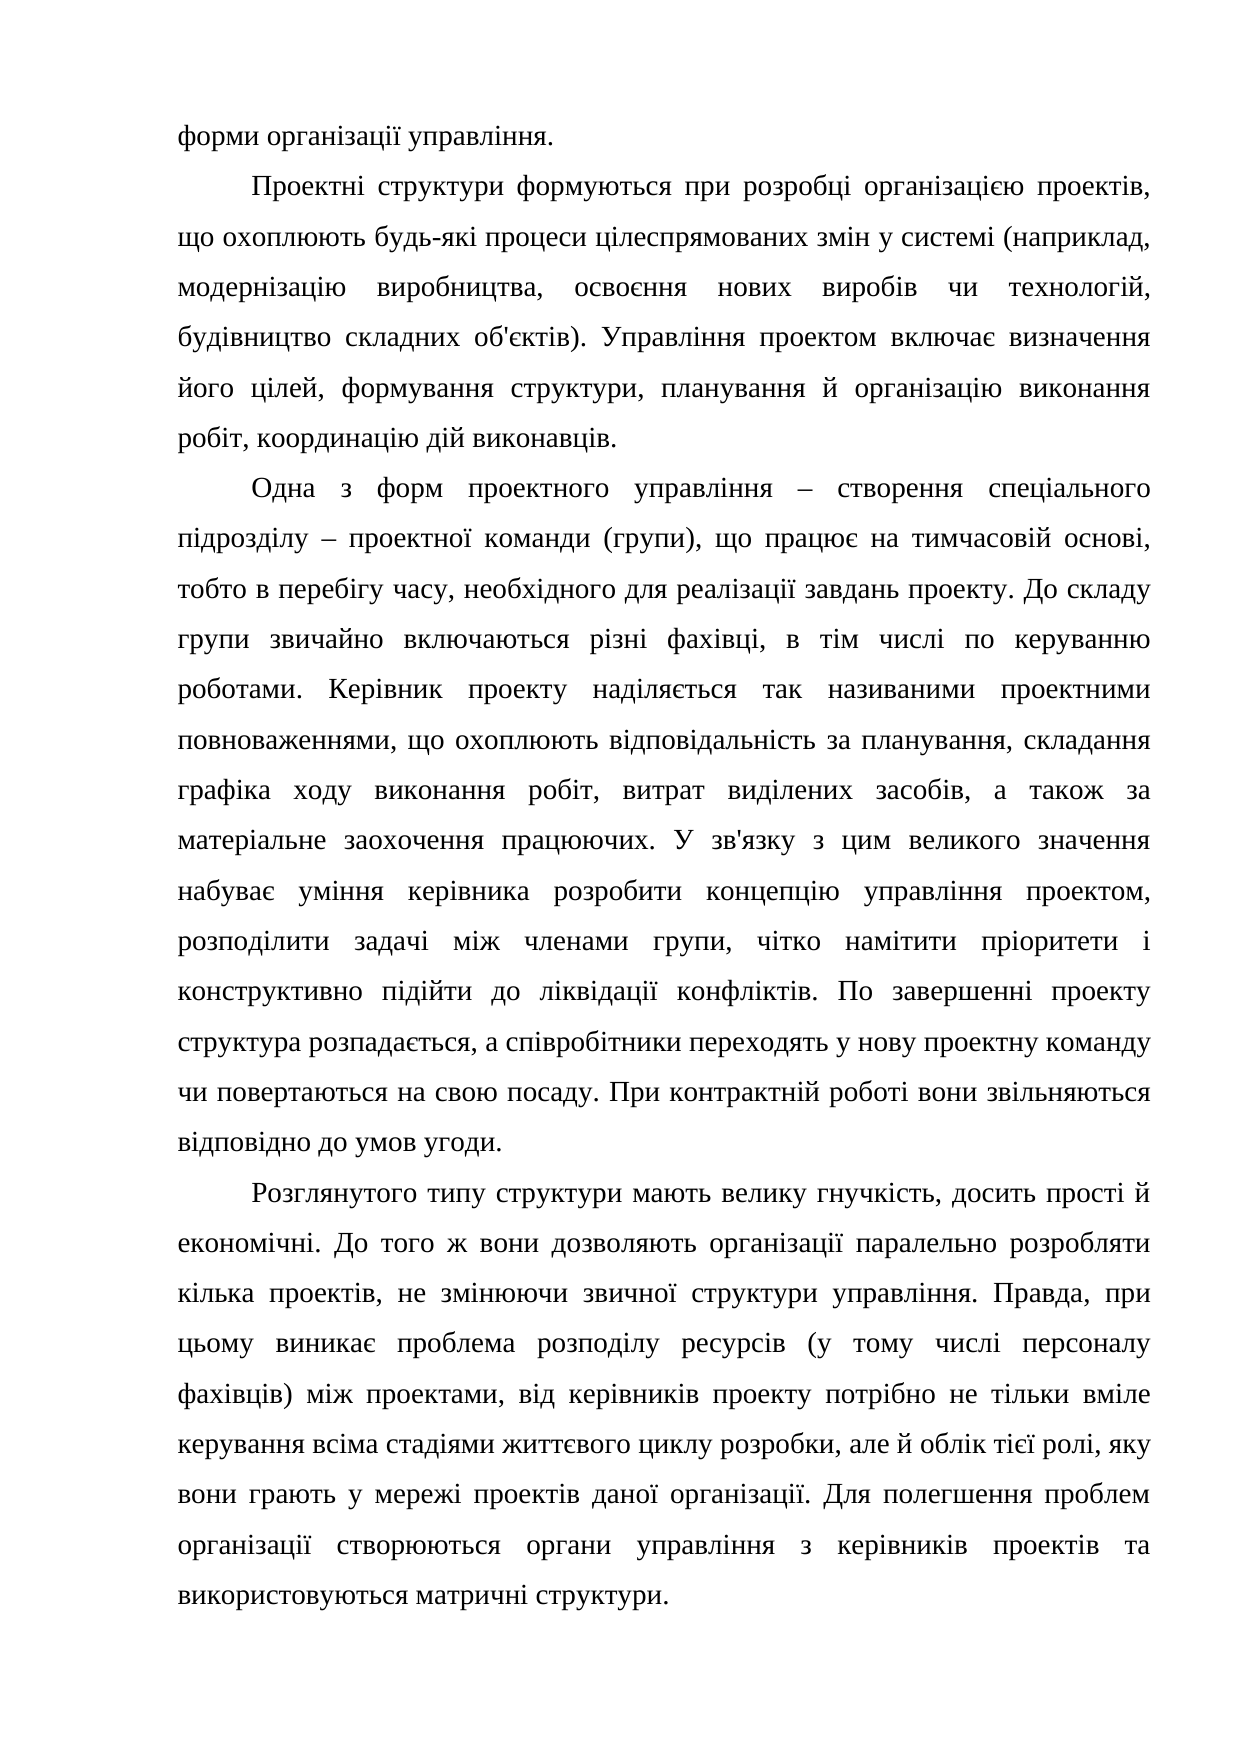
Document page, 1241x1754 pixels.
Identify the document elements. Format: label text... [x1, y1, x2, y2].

text Проектні структури формуються при розробці організацією проектів, що охоплюють будь-які процеси цілеспрямованих змін у системі (наприклад, модернізацію виробництва, освоєння нових виробів чи технологій, будівництво складних об'єктів). Управління проектом включає визначення його цілей, формування структури, планування й організацію виконання робіт, координацію дій виконавців. [177, 168, 1152, 453]
text Розглянутого типу структури мають велику гнучкість, досить прості й економічні. До того ж вони дозволяють організації паралельно розробляти кілька проектів, не змінюючи звичної структури управління. Правда, при цьому виникає проблема розподілу ресурсів (у тому числі персоналу фахівців) між проектами, від керівників проекту потрібно не тільки вміле керування всіма стадіями життєвого циклу розробки, але й облік тієї ролі, яку вони грають у мережі проектів даної організації. Для полегшення проблем організації створюються органи управління з керівників проектів та використовуються матричні структури. [177, 1175, 1152, 1611]
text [177, 118, 1152, 152]
text Одна з форм проектного управління – створення спеціального підрозділу – проектної команди (групи), що працює на тимчасовій основі, тобто в перебігу часу, необхідного для реалізації завдань проекту. До складу групи звичайно включаються різні фахівці, в тім числі по керуванню роботами. Керівник проекту наділяється так називаними проектними повноваженнями, що охоплюють відповідальність за планування, складання графіка ходу виконання робіт, витрат виділених засобів, а також за матеріальне заохочення працюючих. У зв'язку з цим великого значення набуває уміння керівника розробити концепцію управління проектом, розподілити задачі між членами групи, чітко намітити пріоритети і конструктивно підійти до ліквідації конфліктів. По завершенні проекту структура розпадається, а співробітники переходять у нову проектну команду чи повертаються на свою посаду. При контрактній роботі вони звільняються відповідно до умов угоди. [177, 470, 1152, 1158]
